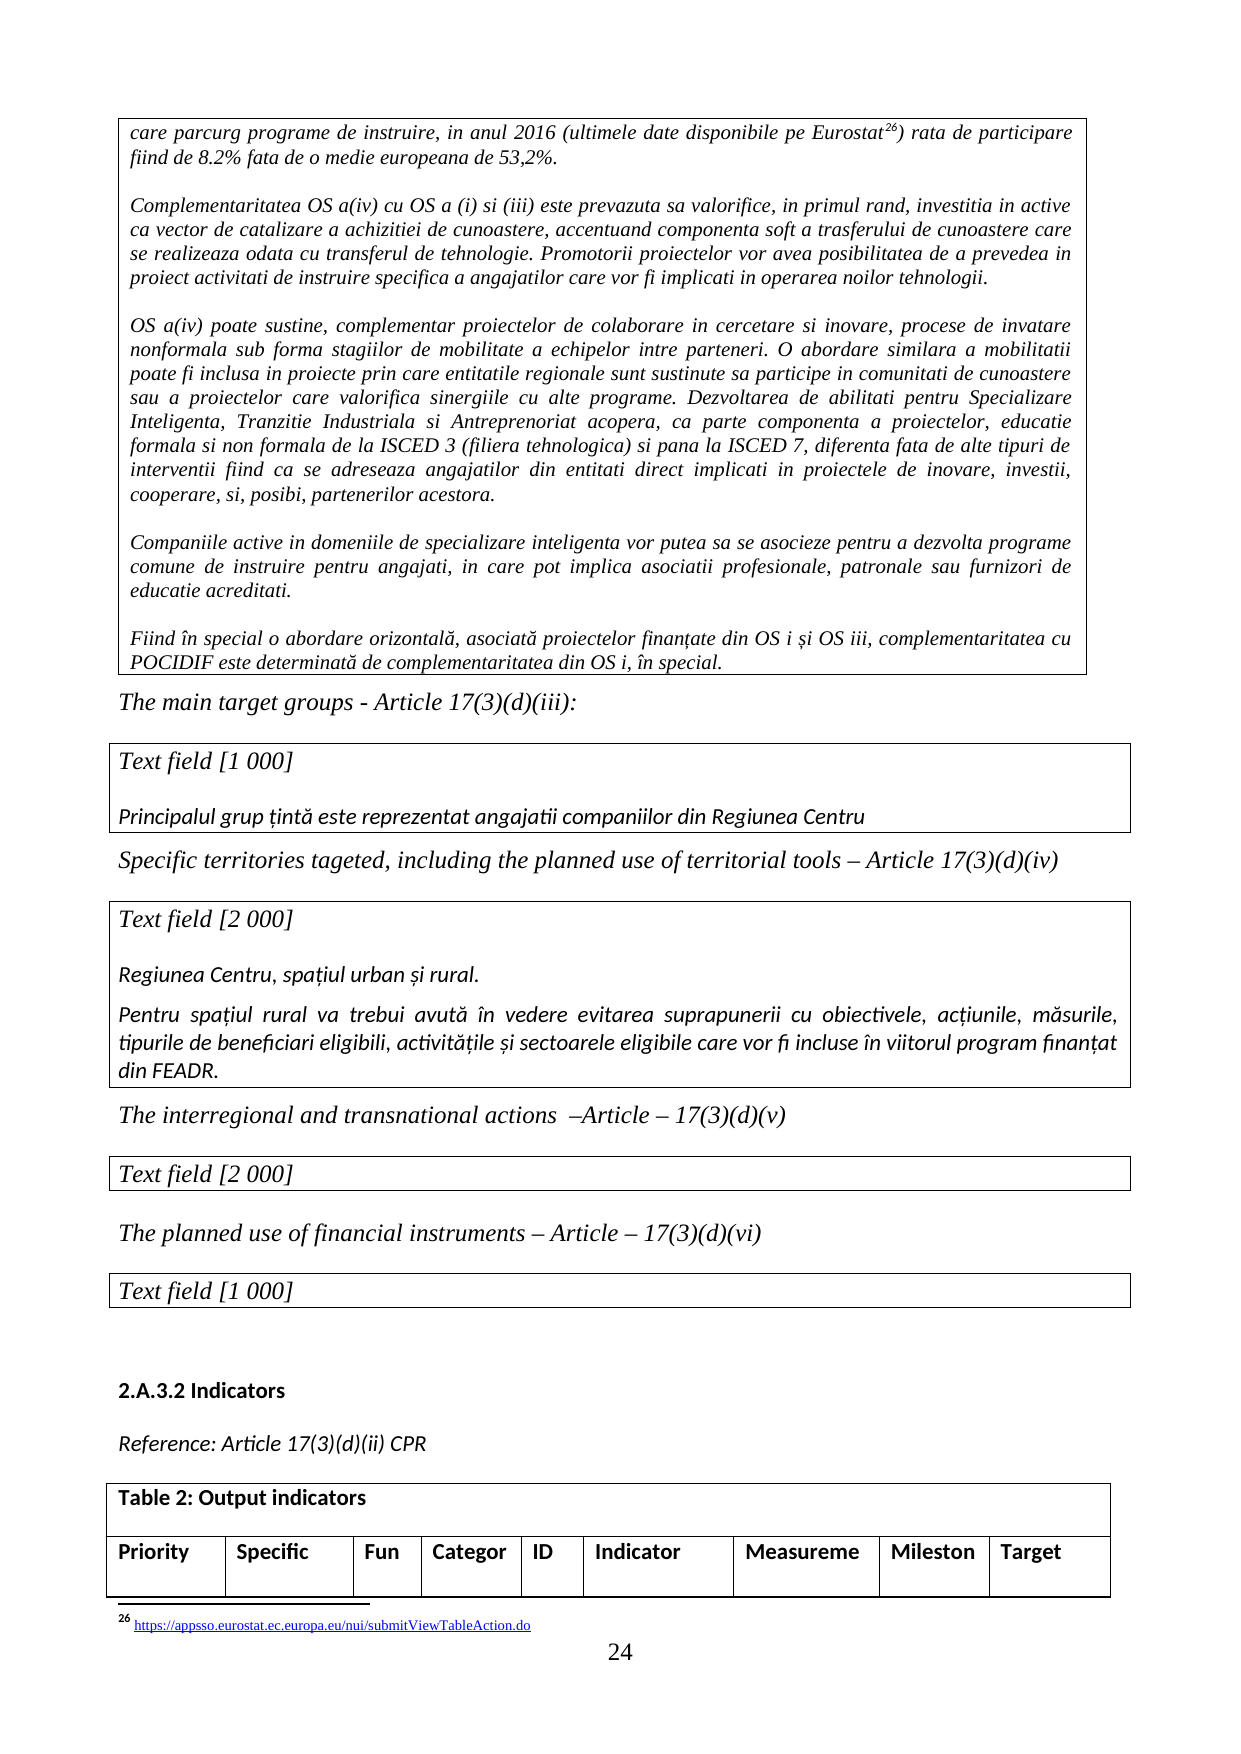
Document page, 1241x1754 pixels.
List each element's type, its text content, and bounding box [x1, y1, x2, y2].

text Text field [1 000] [110, 744, 1130, 775]
text Pentru spațiul rural va trebui avută în vedere evitarea suprapunerii cu obiectivele, acțiunile, măsurile, tipurile de beneficiari eligibili, activitățile și sectoarele eligibile care vor fi incluse în viitorul program finanțat din FEADR. [110, 997, 1130, 1087]
text Specific territories tageted, including the planned use of territorial tools – Article 17(3)(d)(iv) [118, 846, 1122, 874]
text Text field [2 000] [110, 902, 1130, 933]
table_cell Target (2029) [990, 1537, 1110, 1596]
table_cell Category of region [422, 1537, 521, 1596]
table_header Table 2: Output indicators [107, 1484, 1110, 1536]
table_cell Indicator [255] [584, 1537, 733, 1596]
text The interregional and transnational actions –Article – 17(3)(d)(v) [118, 1100, 1122, 1129]
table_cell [226, 1537, 353, 1596]
table_cell Priority [107, 1537, 225, 1596]
text 2.A.3.2 Indicators [118, 1376, 1122, 1404]
text Reference: Article 17(3)(d)(ii) CPR [118, 1429, 1122, 1457]
text Principalul grup țintă este reprezentat angajatii companiilor din Regiunea Centru [110, 799, 1130, 832]
text The planned use of financial instruments – Article – 17(3)(d)(vi) [118, 1218, 1122, 1246]
text Text field [1 000] [110, 1274, 1130, 1307]
text Text field [2 000] [110, 1157, 1130, 1190]
table_cell ID [5] [522, 1537, 583, 1596]
table_cell Measurement unit [734, 1537, 879, 1596]
text The main target groups - Article 17(3)(d)(iii): [118, 687, 1122, 716]
table_cell Fund [354, 1537, 421, 1596]
table_cell Milestone (2024) [880, 1537, 989, 1596]
text Regiunea Centru, spațiul urban și rural. [110, 957, 1130, 988]
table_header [119, 119, 1086, 674]
